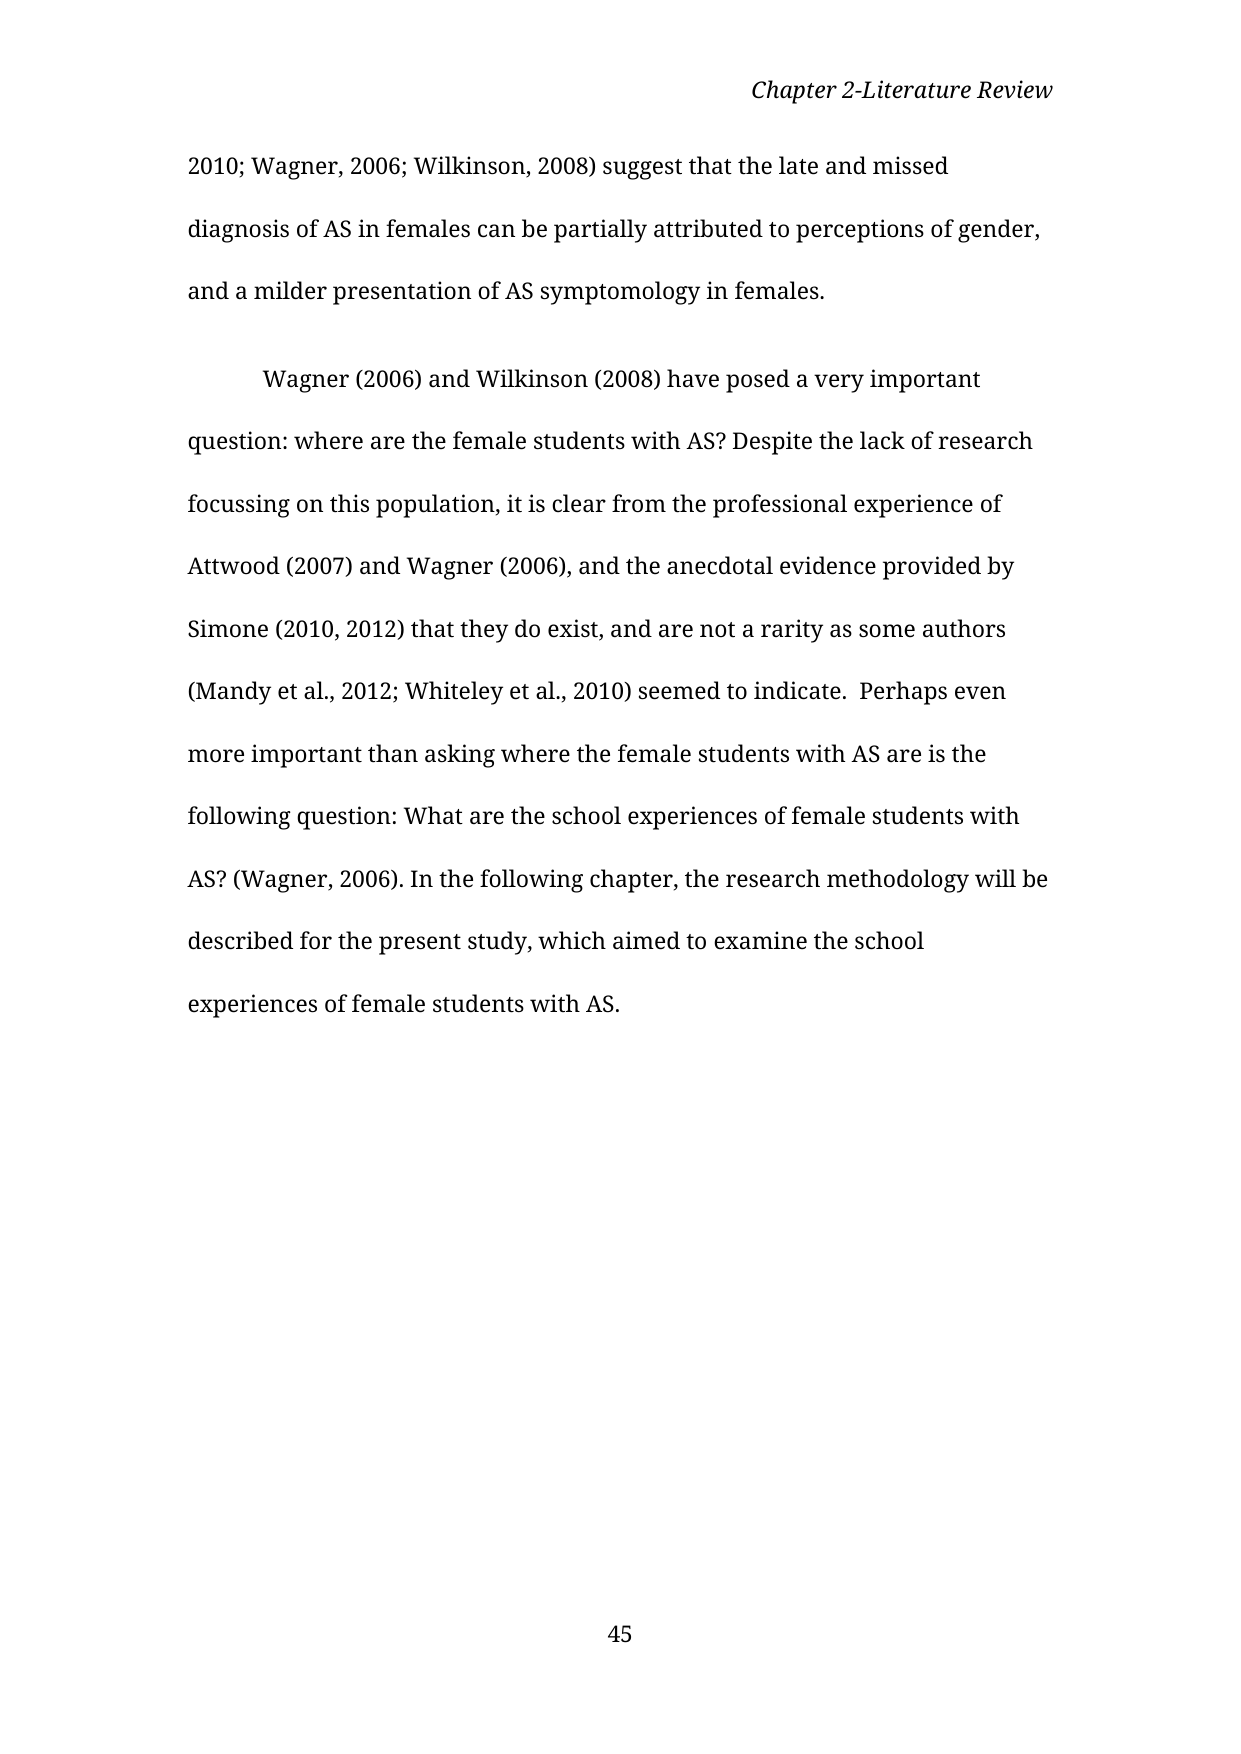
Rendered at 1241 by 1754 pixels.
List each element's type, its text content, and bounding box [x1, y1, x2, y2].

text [187, 150, 1053, 306]
text Wagner (2006) and Wilkinson (2008) have posed a very important question: where are the female students with AS? Despite the lack of research focussing on this population, it is clear from the professional experience of Attwood (2007) and Wagner (2006), and the anecdotal evidence provided by Simone (2010, 2012) that they do exist, and are not a rarity as some authors (Mandy et al., 2012; Whiteley et al., 2010) seemed to indicate. Perhaps even more important than asking where the female students with AS are is the following question: What are the school experiences of female students with AS? (Wagner, 2006). In the following chapter, the research methodology will be described for the present study, which aimed to examine the school experiences of female students with AS. [187, 362, 1053, 1019]
